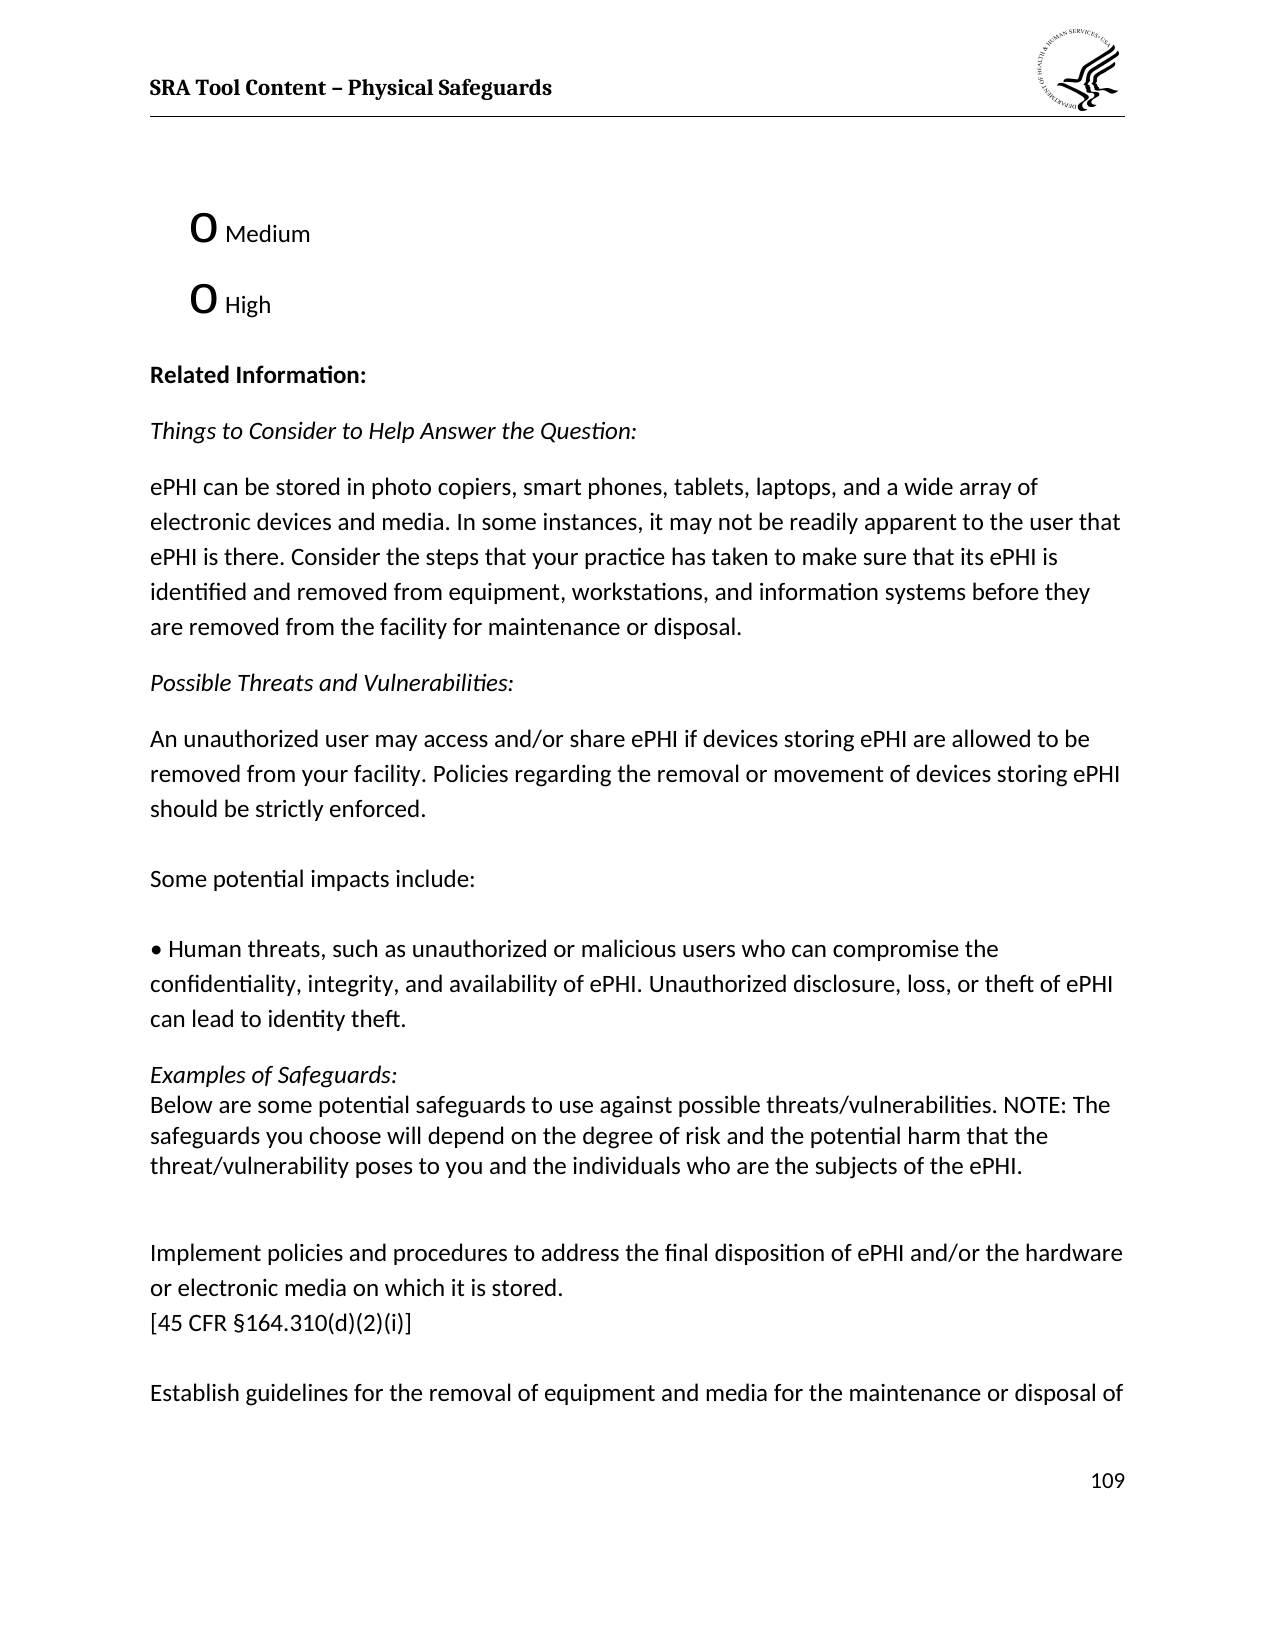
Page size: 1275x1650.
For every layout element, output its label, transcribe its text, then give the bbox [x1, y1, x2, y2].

text Below are some potential safeguards to use against possible threats/vulnerabilities. NOTE: The safeguards you choose will depend on the degree of risk and the potential harm that the threat/vulnerability poses to you and the individuals who are the subjects of the ePHI. [150, 1089, 1125, 1181]
picture [1037, 29, 1119, 111]
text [150, 1237, 1125, 1407]
list Medium [187, 198, 1125, 259]
text Things to Consider to Help Answer the Question: [150, 415, 1125, 446]
text Related Information: [150, 359, 1125, 390]
text An unauthorized user may access and/or share ePHI if devices storing ePHI are allowed to be removed from your facility. Policies regarding the removal or movement of devices storing ePHI should be strictly enforced. Some potential impacts include: • Human threats, such as unauthorized or malicious users who can compromise the confidentiality, integrity, and availability of ePHI. Unauthorized disclosure, loss, or theft of ePHI can lead to identity theft. [150, 723, 1125, 1033]
text Examples of Safeguards: [150, 1059, 1125, 1089]
text Possible Threats and Vulnerabilities: [150, 667, 1125, 698]
list High [187, 268, 1125, 329]
text ePHI can be stored in photo copiers, smart phones, tablets, laptops, and a wide array of electronic devices and media. In some instances, it may not be readily apparent to the user that ePHI is there. Consider the steps that your practice has taken to make sure that its ePHI is identified and removed from equipment, workstations, and information systems before they are removed from the facility for maintenance or disposal. [150, 471, 1125, 642]
